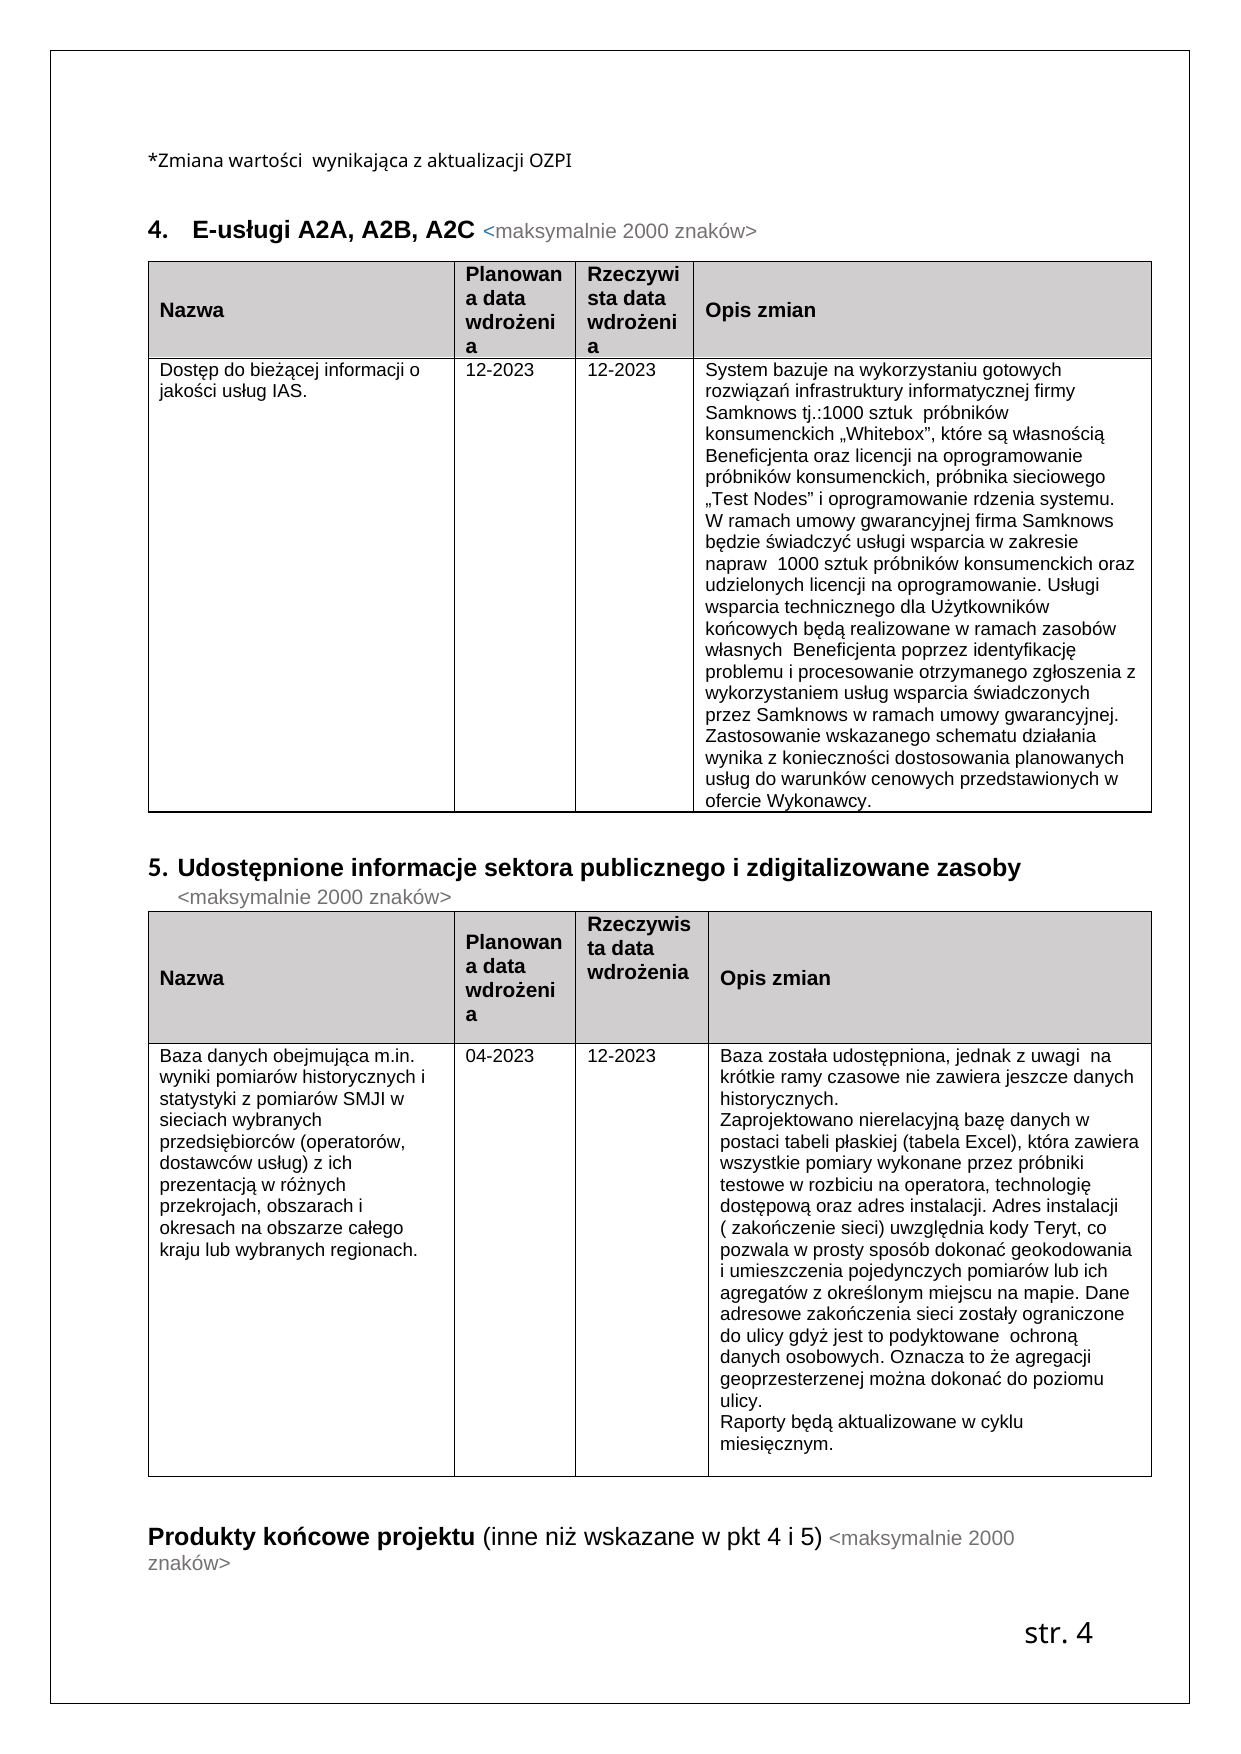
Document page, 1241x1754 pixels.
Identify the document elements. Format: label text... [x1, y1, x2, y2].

table_cell 12-2023 [576, 359, 693, 811]
subtitle E-usługi A2A, A2B, A2C <maksymalnie 2000 znaków> [148, 212, 1093, 246]
table_cell System bazuje na wykorzystaniu gotowych rozwiązań infrastruktury informatycznej firmy Samknows tj.:1000 sztuk próbników konsumenckich „Whitebox”, które są własnością Beneficjenta oraz licencji na oprogramowanie próbników konsumenckich, próbnika sieciowego „Test Nodes” i oprogramowanie rdzenia systemu. W ramach umowy gwarancyjnej firma Samknows będzie świadczyć usługi wsparcia w zakresie napraw 1000 sztuk próbników konsumenckich oraz udzielonych licencji na oprogramowanie. Usługi wsparcia technicznego dla Użytkowników końcowych będą realizowane w ramach zasobów własnych Beneficjenta poprzez identyfikację problemu i procesowanie otrzymanego zgłoszenia z wykorzystaniem usług wsparcia świadczonych przez Samknows w ramach umowy gwarancyjnej. Zastosowanie wskazanego schematu działania wynika z konieczności dostosowania planowanych usług do warunków cenowych przedstawionych w ofercie Wykonawcy. [694, 359, 1151, 811]
subtitle *Zmiana wartości wynikająca z aktualizacji OZPI [148, 147, 1093, 173]
table_cell Dostęp do bieżącej informacji o jakości usług IAS. [149, 359, 454, 811]
table_header Planowana data wdrożenia [455, 912, 575, 1043]
table_cell Baza została udostępniona, jednak z uwagi na krótkie ramy czasowe nie zawiera jeszcze danych historycznych. Zaprojektowano nierelacyjną bazę danych w postaci tabeli płaskiej (tabela Excel), która zawiera wszystkie pomiary wykonane przez próbniki testowe w rozbiciu na operatora, technologię dostępową oraz adres instalacji. Adres instalacji ( zakończenie sieci) uwzględnia kody Teryt, co pozwala w prosty sposób dokonać geokodowania i umieszczenia pojedynczych pomiarów lub ich agregatów z określonym miejscu na mapie. Dane adresowe zakończenia sieci zostały ograniczone do ulicy gdyż jest to podyktowane ochroną danych osobowych. Oznacza to że agregacji geoprzesterzenej można dokonać do poziomu ulicy. Raporty będą aktualizowane w cyklu miesięcznym. [709, 1044, 1151, 1476]
table_cell Baza danych obejmująca m.in. wyniki pomiarów historycznych i statystyki z pomiarów SMJI w sieciach wybranych przedsiębiorców (operatorów, dostawców usług) z ich prezentacją w różnych przekrojach, obszarach i okresach na obszarze całego kraju lub wybranych regionach. [149, 1044, 454, 1476]
table_cell 12-2023 [576, 1044, 708, 1476]
table_header Opis zmian [694, 262, 1151, 357]
subtitle Udostępnione informacje sektora publicznego i zdigitalizowane zasoby <maksymalnie 2000 znaków> [148, 850, 1093, 909]
text Produkty końcowe projektu (inne niż wskazane w pkt 4 i 5) <maksymalnie 2000 znaków> [148, 1522, 1093, 1575]
table_header Nazwa [149, 912, 454, 1043]
table_cell 04-2023 [455, 1044, 575, 1476]
table_header Planowana data wdrożenia [455, 262, 575, 357]
table_header Opis zmian [709, 912, 1151, 1043]
table_header Nazwa [149, 262, 454, 357]
table_cell 12-2023 [455, 359, 575, 811]
table_header Rzeczywista data wdrożenia [576, 912, 708, 1043]
table_header Rzeczywista data wdrożenia [576, 262, 693, 357]
